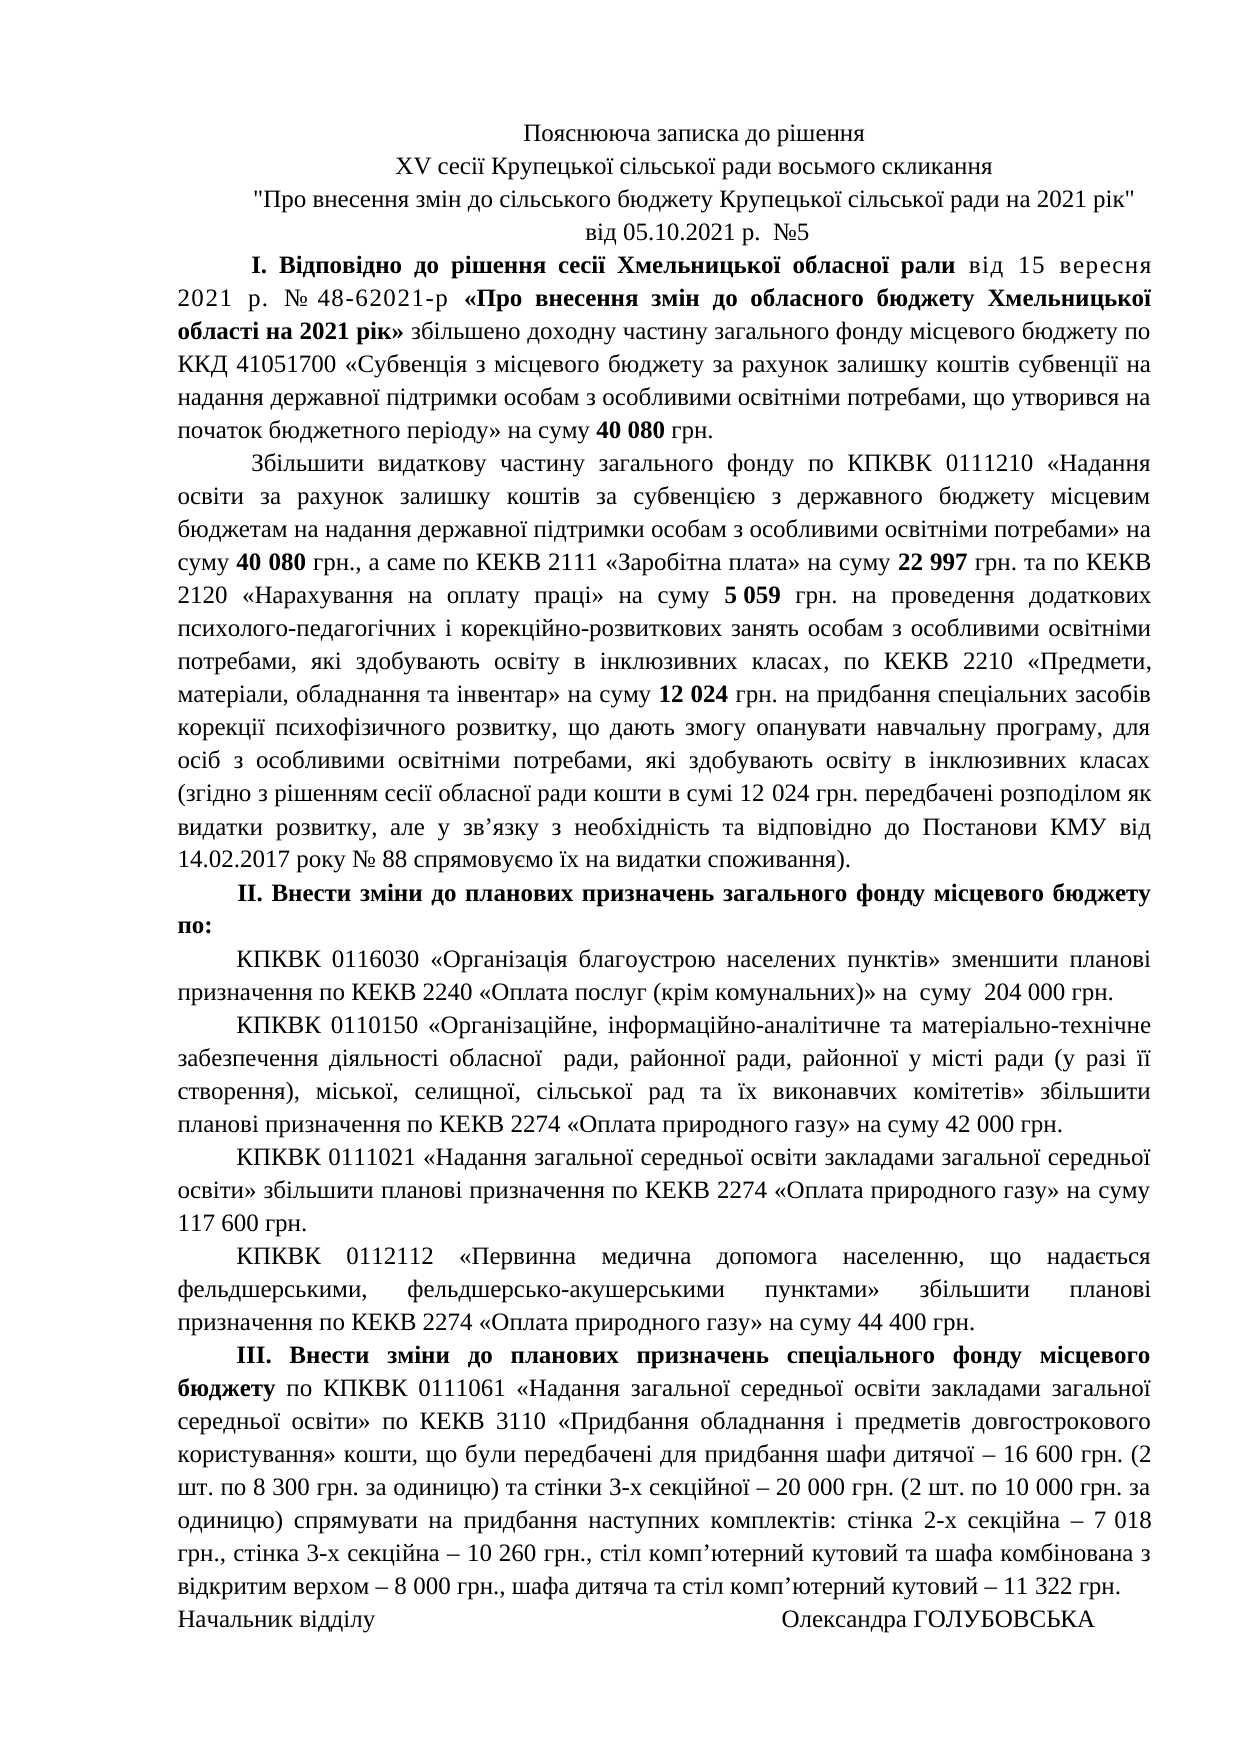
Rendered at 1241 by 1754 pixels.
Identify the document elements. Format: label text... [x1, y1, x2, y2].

text ХV сесії Крупецької сільської ради восьмого скликання [177, 151, 1152, 180]
text КПКВК 0116030 «Організація благоустрою населених пунктів» зменшити планові призначення по КЕКВ 2240 «Оплата послуг (крім комунальних)» на суму 204 000 грн. [177, 944, 1152, 1005]
text КПКВК 0111021 «Надання загальної середньої освіти закладами загальної середньої освіти» збільшити планові призначення по КЕКВ 2274 «Оплата природного газу» на суму 117 600 грн. [177, 1142, 1152, 1237]
text І. Відповідно до рішення сесії Хмельницької обласної рали від 15 вересня 2021 р. № 48-62021-р «Про внесення змін до обласного бюджету Хмельницької області на 2021 рік» збільшено доходну частину загального фонду місцевого бюджету по ККД 41051700 «Субвенція з місцевого бюджету за рахунок залишку коштів субвенції на надання державної підтримки особам з особливими освітніми потребами, що утворився на початок бюджетного періоду» на суму 40 080 грн. [177, 250, 1152, 382]
text КПКВК 0110150 «Організаційне, інформаційно-аналітичне та матеріально-технічне забезпечення діяльності обласної ради, районної ради, районної у місті ради (у разі її створення), міської, селищної, сільської рад та їх виконавчих комітетів» збільшити планові призначення по КЕКВ 2274 «Оплата природного газу» на суму 42 000 грн. [177, 1010, 1152, 1137]
text Начальник відділу Олександра ГОЛУБОВСЬКА [177, 1604, 1152, 1633]
text Збільшити видаткову частину загального фонду по КПКВК 0111210 «Надання освіти за рахунок залишку коштів за субвенцією з державного бюджету місцевим бюджетам на надання державної підтримки особам з особливими освітніми потребами» на суму 40 080 грн., а саме по КЕКВ 2111 «Заробітна плата» на суму 22 997 грн. та по КЕКВ 2120 «Нарахування на оплату праці» на суму 5 059 грн. на проведення додаткових психолого-педагогічних і корекційно-розвиткових занять особам з особливими освітніми потребами, які здобувають освіту в інклюзивних класах, по КЕКВ 2210 «Предмети, матеріали, обладнання та інвентар» на суму 12 024 грн. на придбання спеціальних засобів корекції психофізичного розвитку, що дають змогу опанувати навчальну програму, для осіб з особливими освітніми потребами, які здобувають освіту в інклюзивних класах (згідно з рішенням сесії обласної ради кошти в сумі 12 024 грн. передбачені розподілом як видатки розвитку, але у зв’язку з необхідність та відповідно до Постанови КМУ від 14.02.2017 року № 88 спрямовуємо їх на видатки споживання). [177, 448, 1152, 812]
text КПКВК 0112112 «Первинна медична допомога населенню, що надається фельдшерськими, фельдшерсько-акушерськими пунктами» збільшити планові призначення по КЕКВ 2274 «Оплата природного газу» на суму 44 400 грн. [177, 1241, 1152, 1336]
text від 05.10.2021 р. №5 [177, 217, 1152, 246]
text ІІІ. Внести зміни до планових призначень спеціального фонду місцевого бюджету по КПКВК 0111061 «Надання загальної середньої освіти закладами загальної середньої освіти» по КЕКВ 3110 «Придбання обладнання і предметів довгострокового користування» кошти, що були передбачені для придбання шафи дитячої – 16 600 грн. (2 шт. по 8 300 грн. за одиницю) та стінки 3-х секційної – 20 000 грн. (2 шт. по 10 000 грн. за одиницю) спрямувати на придбання наступних комплектів: стінка 2-х секційна – 7 018 грн., стінка 3-х секційна – 10 260 грн., стіл комп’ютерний кутовий та шафа комбінована з відкритим верхом – 8 000 грн., шафа дитяча та стіл комп’ютерний кутовий – 11 322 грн. [177, 1501, 1152, 1600]
text Пояснююча записка до рішення [177, 118, 1152, 147]
text ІІ. Внести зміни до планових призначень загального фонду місцевого бюджету по: [177, 878, 1152, 939]
text І. Відповідно до рішення сесії Хмельницької обласної рали від 15 вересня 2021 р. № 48-62021-р «Про внесення змін до обласного бюджету Хмельницької області на 2021 рік» збільшено доходну частину загального фонду місцевого бюджету по ККД 41051700 «Субвенція з місцевого бюджету за рахунок залишку коштів субвенції на надання державної підтримки особам з особливими освітніми потребами, що утворився на початок бюджетного періоду» на суму 40 080 грн. [177, 411, 1152, 444]
text ІІІ. Внести зміни до планових призначень спеціального фонду місцевого бюджету по КПКВК 0111061 «Надання загальної середньої освіти закладами загальної середньої освіти» по КЕКВ 3110 «Придбання обладнання і предметів довгострокового користування» кошти, що були передбачені для придбання шафи дитячої – 16 600 грн. (2 шт. по 8 300 грн. за одиницю) та стінки 3-х секційної – 20 000 грн. (2 шт. по 10 000 грн. за одиницю) спрямувати на придбання наступних комплектів: стінка 2-х секційна – 7 018 грн., стінка 3-х секційна – 10 260 грн., стіл комп’ютерний кутовий та шафа комбінована з відкритим верхом – 8 000 грн., шафа дитяча та стіл комп’ютерний кутовий – 11 322 грн. [177, 1340, 1152, 1472]
text "Про внесення змін до сільського бюджету Крупецької сільської ради на 2021 рік" [177, 184, 1152, 213]
